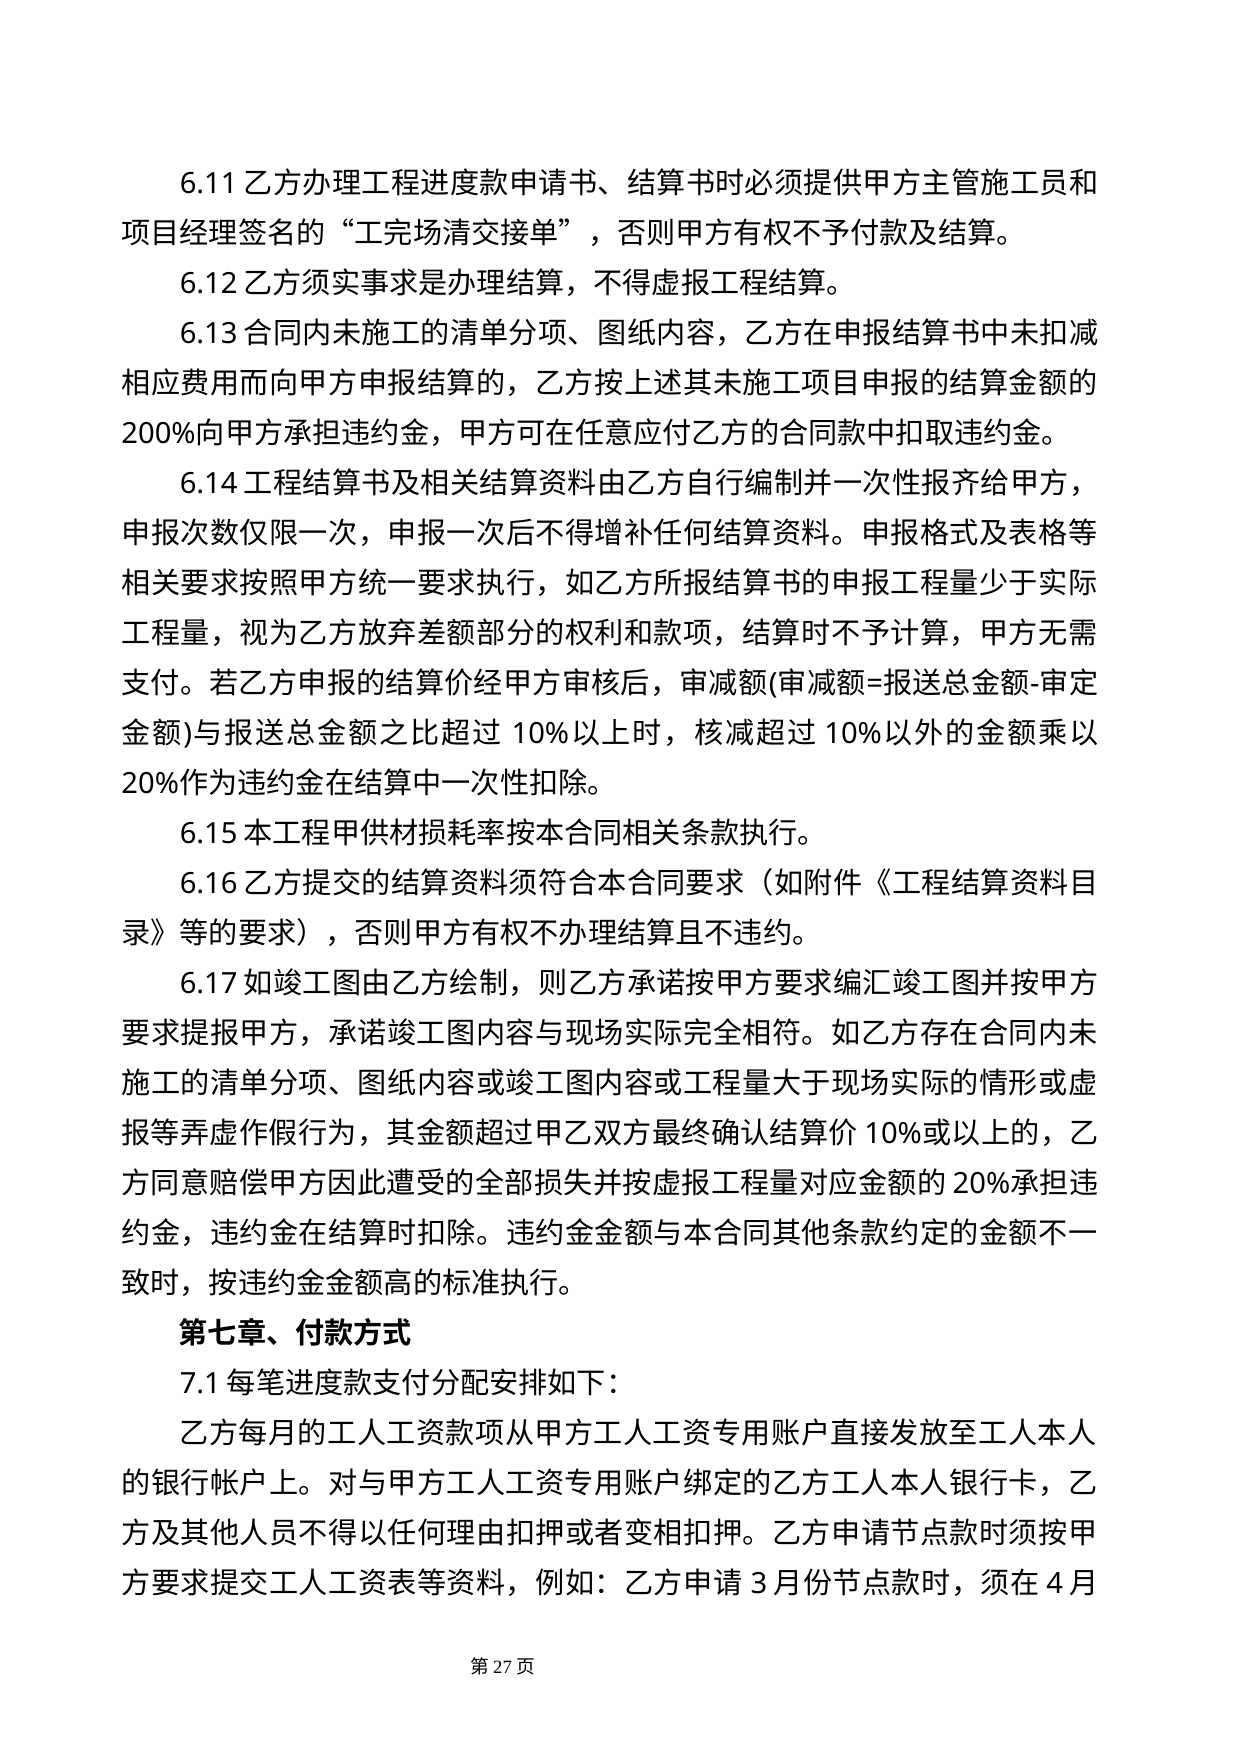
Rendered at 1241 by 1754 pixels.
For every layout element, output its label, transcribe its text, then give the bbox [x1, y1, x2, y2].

text 6.12乙方须实事求是办理结算，不得虚报工程结算。 [121, 253, 1098, 303]
text 6.15本工程甲供材损耗率按本合同相关条款执行。 [121, 803, 1098, 853]
text 6.17如竣工图由乙方绘制，则乙方承诺按甲方要求编汇竣工图并按甲方要求提报甲方，承诺竣工图内容与现场实际完全相符。如乙方存在合同内未施工的清单分项、图纸内容或竣工图内容或工程量大于现场实际的情形或虚报等弄虚作假行为，其金额超过甲乙双方最终确认结算价10%或以上的，乙方同意赔偿甲方因此遭受的全部损失并按虚报工程量对应金额的20%承担违约金，违约金在结算时扣除。违约金金额与本合同其他条款约定的金额不一致时，按违约金金额高的标准执行。 [121, 953, 1098, 1303]
text 6.16乙方提交的结算资料须符合本合同要求（如附件《工程结算资料目录》等的要求），否则甲方有权不办理结算且不违约。 [121, 853, 1098, 953]
text 7.1每笔进度款支付分配安排如下： [121, 1353, 1098, 1403]
text 6.13合同内未施工的清单分项、图纸内容，乙方在申报结算书中未扣减相应费用而向甲方申报结算的，乙方按上述其未施工项目申报的结算金额的200%向甲方承担违约金，甲方可在任意应付乙方的合同款中扣取违约金。 [121, 303, 1098, 453]
text 6.11乙方办理工程进度款申请书、结算书时必须提供甲方主管施工员和项目经理签名的“工完场清交接单”，否则甲方有权不予付款及结算。 [121, 153, 1098, 253]
text 第七章、付款方式 [120, 1303, 1098, 1353]
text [121, 1403, 1098, 1603]
text 6.14工程结算书及相关结算资料由乙方自行编制并一次性报齐给甲方，申报次数仅限一次，申报一次后不得增补任何结算资料。申报格式及表格等相关要求按照甲方统一要求执行，如乙方所报结算书的申报工程量少于实际工程量，视为乙方放弃差额部分的权利和款项，结算时不予计算，甲方无需支付。若乙方申报的结算价经甲方审核后，审减额(审减额=报送总金额-审定金额)与报送总金额之比超过 10%以上时，核减超过10%以外的金额乘以20%作为违约金在结算中一次性扣除。 [121, 453, 1098, 803]
